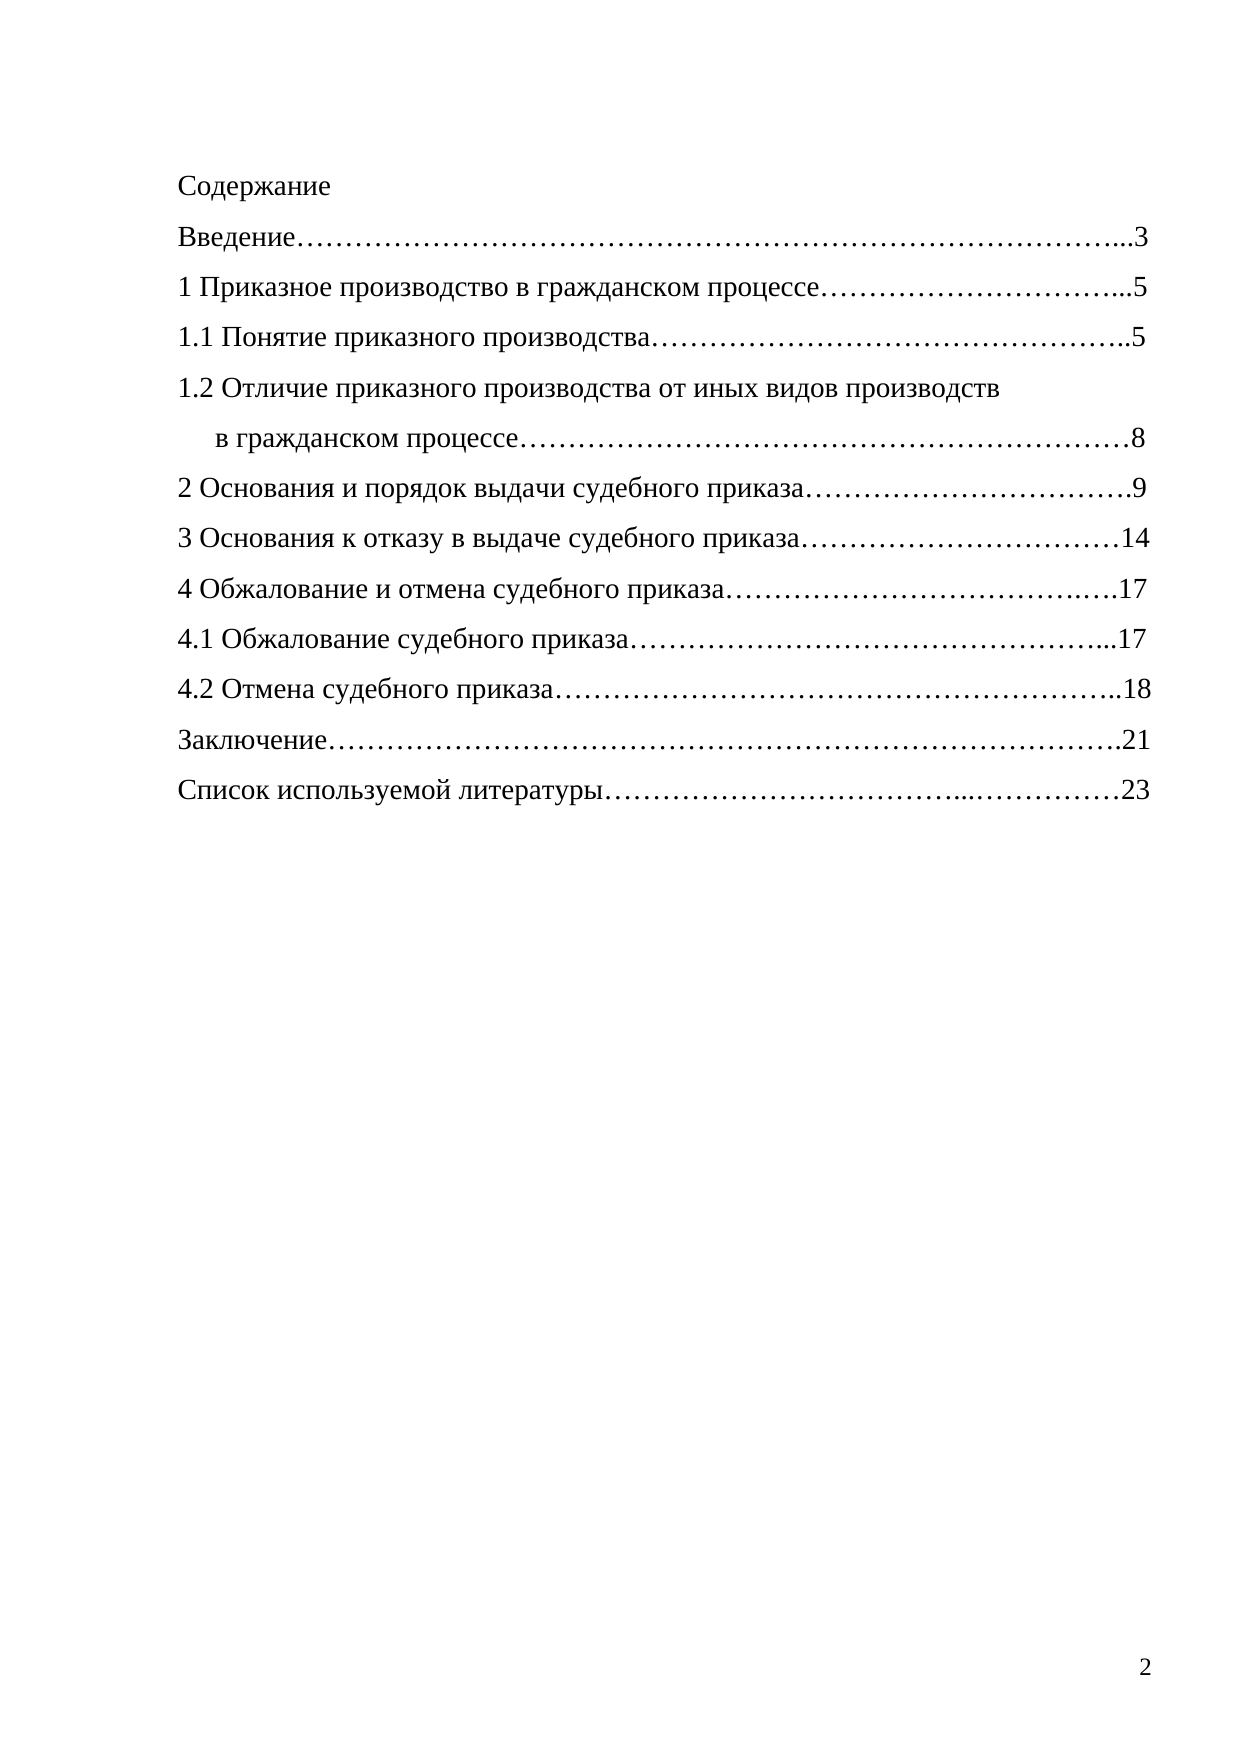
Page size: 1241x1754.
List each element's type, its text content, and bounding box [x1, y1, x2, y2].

text Список используемой литературы………………………………...……………23 [177, 772, 1152, 806]
text 1 Приказное производство в гражданском процессе…………………………...5 [177, 269, 1152, 303]
text Содержание [177, 168, 1152, 202]
text Введение…………………………………………………………………………...3 [177, 219, 1152, 252]
text 2 Основания и порядок выдачи судебного приказа…………………………….9 [177, 470, 1152, 504]
text 1.1 Понятие приказного производства…………………………………………..5 [177, 319, 1152, 353]
text 4 Обжалование и отмена судебного приказа……………………………….….17 [177, 571, 1152, 604]
text в гражданском процессе………………………………………………………8 [215, 420, 1152, 453]
text 4.2 Отмена судебного приказа…………………………………………………..18 [177, 672, 1152, 705]
text 4.1 Обжалование судебного приказа…………………………………………...17 [177, 621, 1152, 655]
text Заключение……………………………………………………………………….21 [177, 722, 1152, 755]
text 3 Основания к отказу в выдаче судебного приказа……………………………14 [177, 521, 1152, 554]
text 1.2 Отличие приказного производства от иных видов производств [177, 370, 1152, 403]
